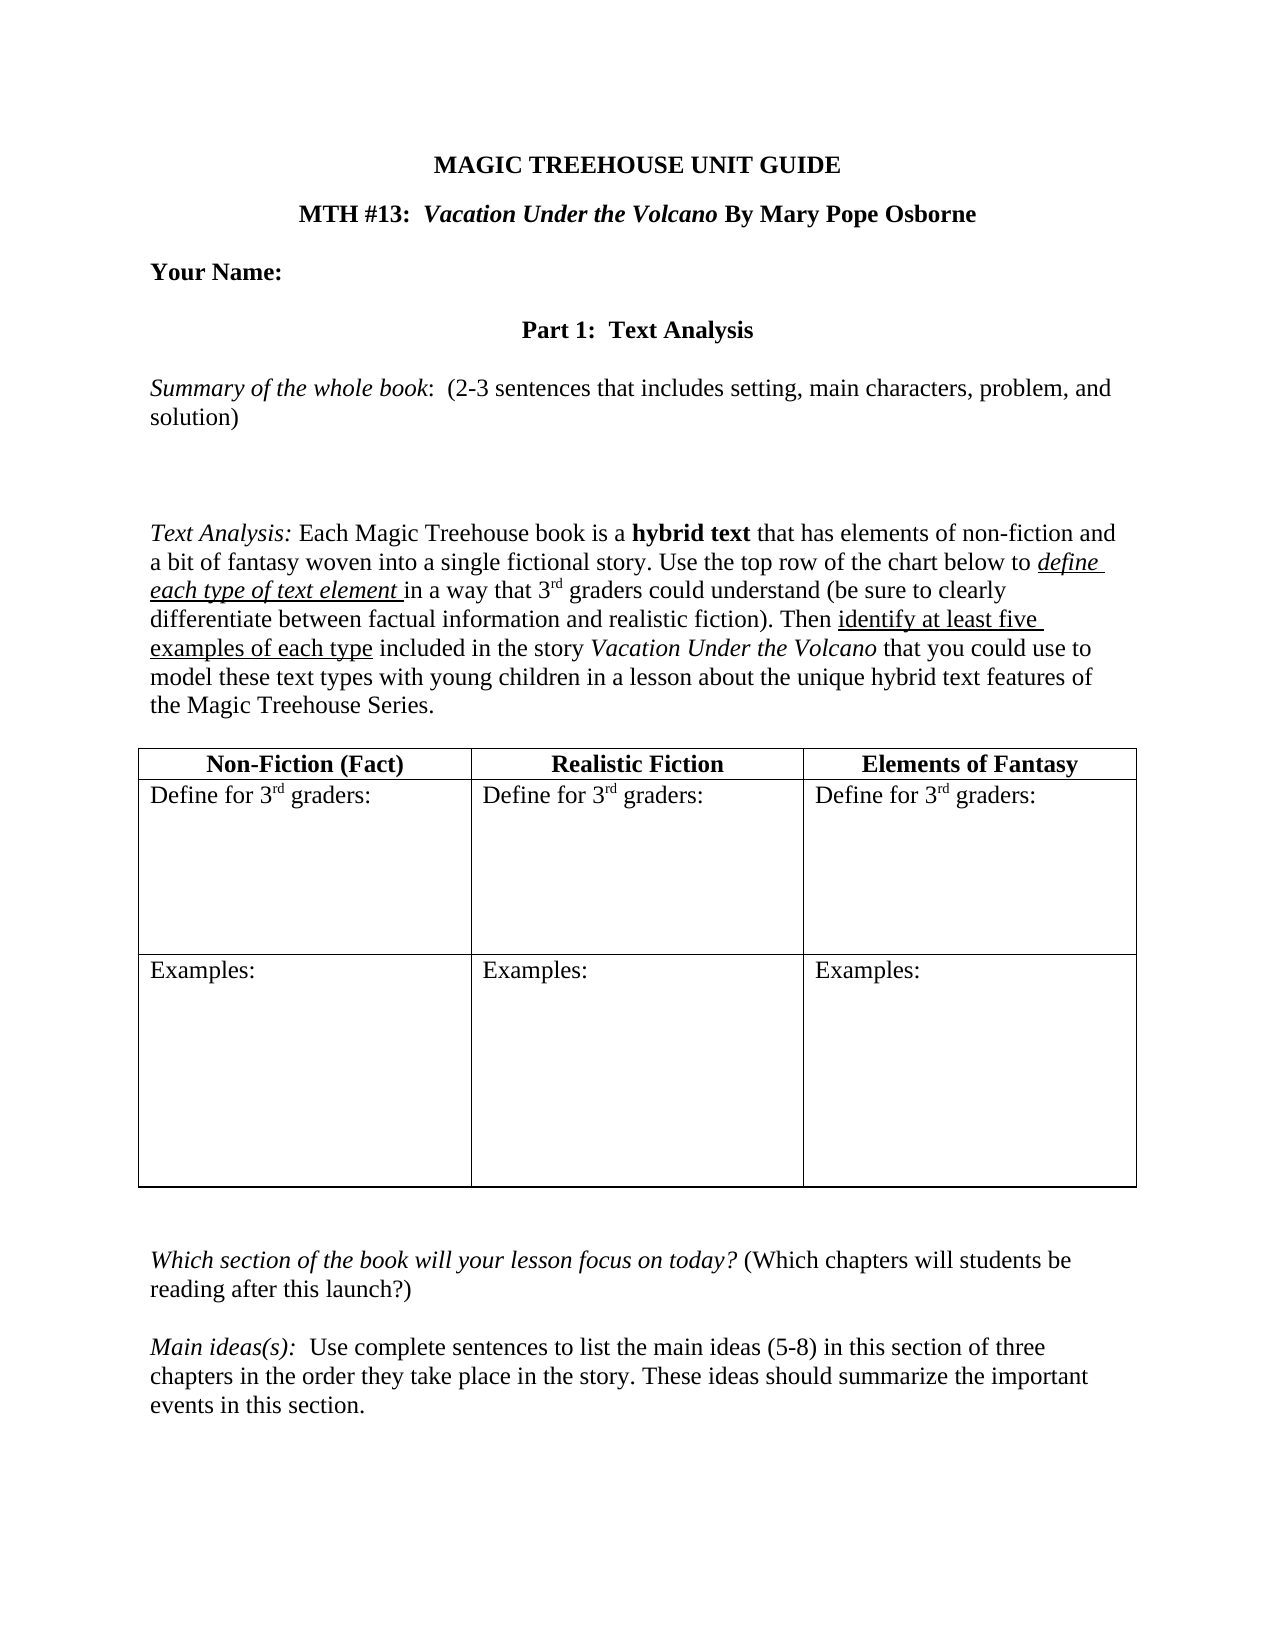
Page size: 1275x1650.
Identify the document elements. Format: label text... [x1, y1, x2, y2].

table_header Non-Fiction (Fact) [139, 749, 471, 778]
table_cell Examples: [139, 955, 471, 1186]
text Main ideas(s): Use complete sentences to list the main ideas (5-8) in this section of three chapters in the order they take place in the story. These ideas should summarize the important events in this section. [150, 1332, 1125, 1418]
table_cell Define for 3rd graders: [804, 780, 1136, 953]
table_cell Define for 3rd graders: [139, 780, 471, 953]
table_cell Examples: [804, 955, 1136, 1186]
text Text Analysis: Each Magic Treehouse book is a hybrid text that has elements of non-fiction and a bit of fantasy woven into a single fictional story. Use the top row of the chart below to define each type of text element in a way that 3rd graders could understand (be sure to clearly differentiate between factual information and realistic fiction). Then identify at least five examples of each type included in the story Vacation Under the Volcano that you could use to model these text types with young children in a lesson about the unique hybrid text features of the Magic Treehouse Series. [150, 518, 1125, 719]
table_cell Examples: [472, 955, 803, 1186]
text MTH #13: Vacation Under the Volcano By Mary Pope Osborne [150, 199, 1125, 228]
table_header Realistic Fiction [472, 749, 803, 778]
text Part 1: Text Analysis [150, 315, 1125, 344]
table_header Elements of Fantasy [804, 749, 1136, 778]
text MAGIC TREEHOUSE UNIT GUIDE [150, 150, 1125, 179]
text Which section of the book will your lesson focus on today? (Which chapters will students be reading after this launch?) [150, 1246, 1125, 1303]
table_cell Define for 3rd graders: [472, 780, 803, 953]
text Summary of the whole book: (2-3 sentences that includes setting, main characters, problem, and solution) [150, 373, 1125, 431]
text Your Name: [150, 257, 1125, 286]
